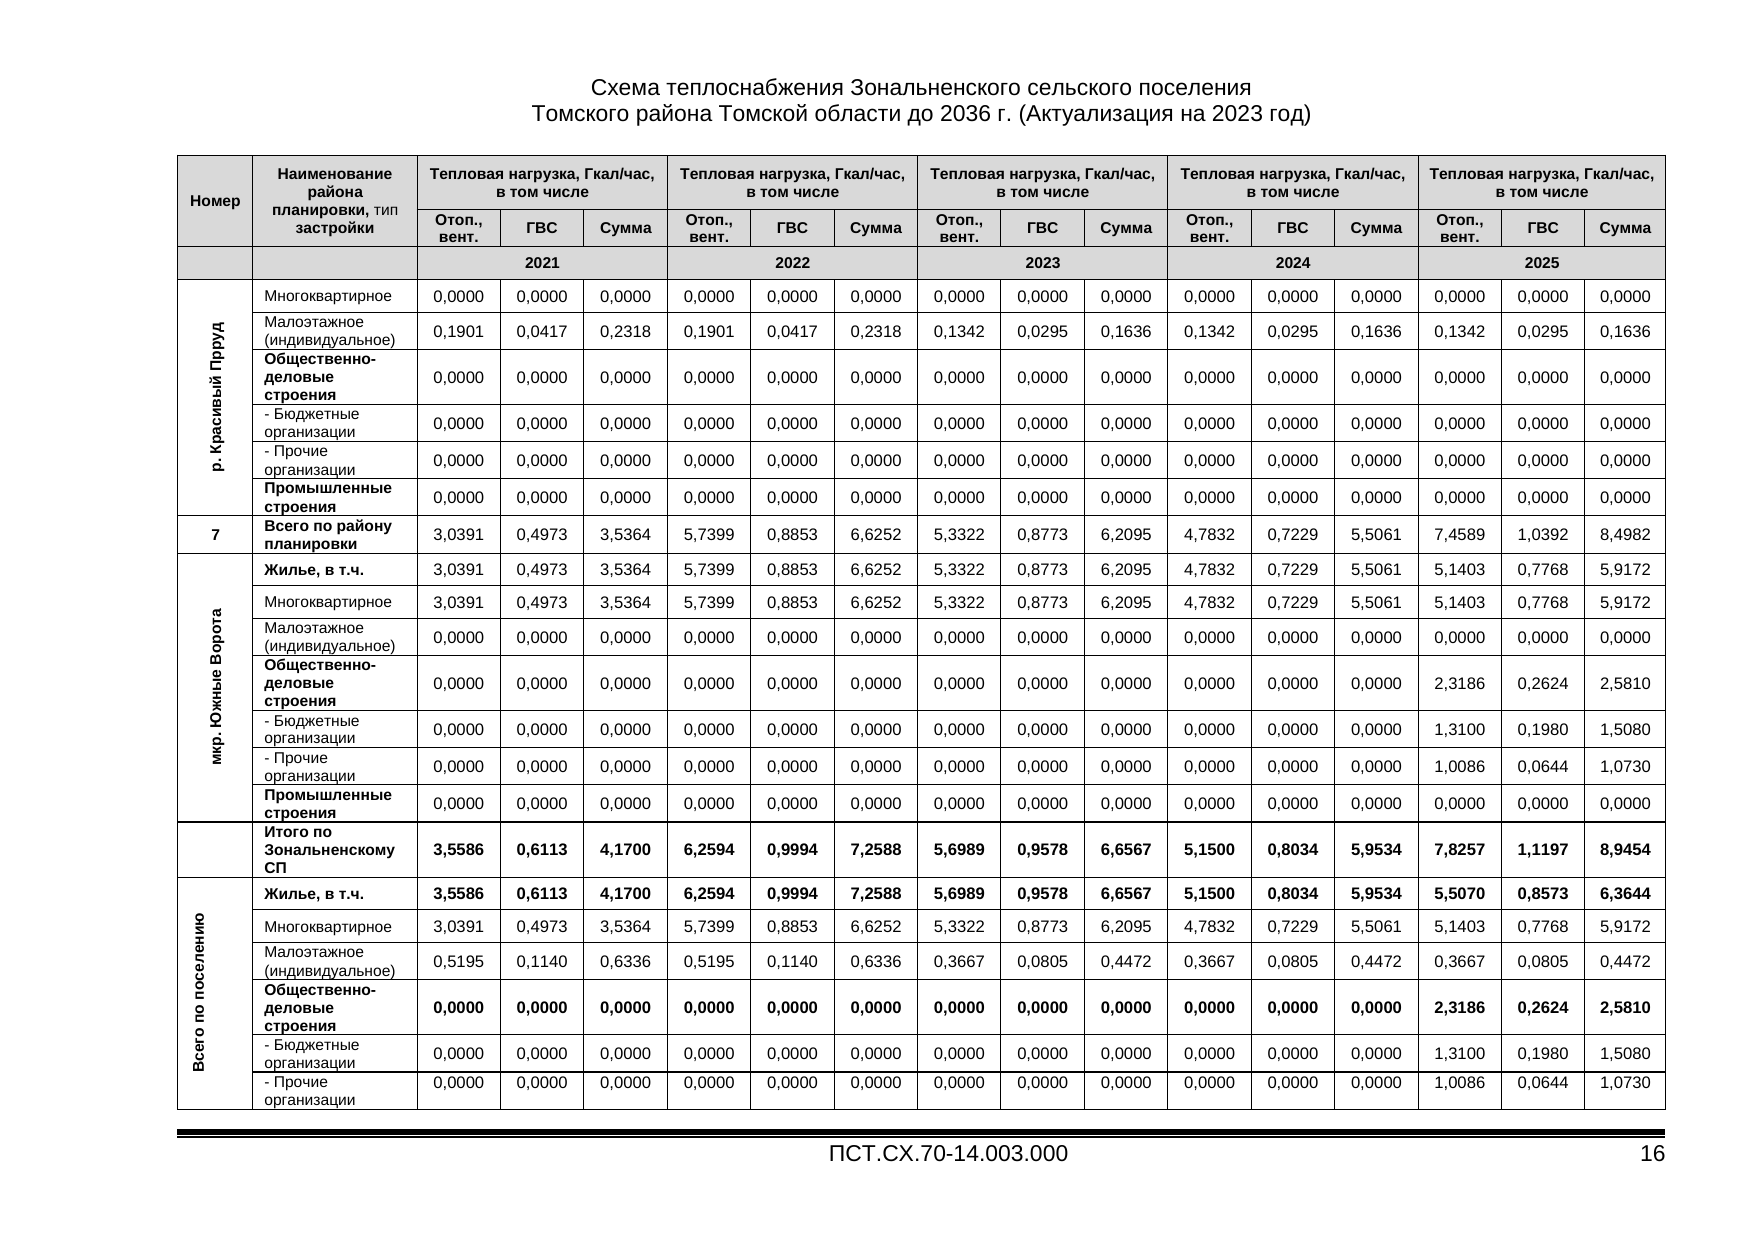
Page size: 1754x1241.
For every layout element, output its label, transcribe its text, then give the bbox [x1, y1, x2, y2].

table_cell 0,0000 [1252, 711, 1334, 747]
table_cell - Бюджетные организации [253, 1035, 417, 1071]
table_cell 0,0000 [418, 1073, 500, 1108]
table_cell [178, 823, 252, 877]
table_cell 0,2318 [584, 313, 667, 349]
table_cell 0,5195 [418, 943, 500, 979]
table_cell 0,1980 [1502, 1035, 1584, 1071]
table_cell 0,0000 [1252, 479, 1334, 515]
table_cell 0,0000 [501, 619, 583, 655]
table_cell 0,0000 [1001, 1035, 1084, 1071]
table_cell 0,0000 [1335, 619, 1418, 655]
table_cell 0,0000 [918, 619, 1000, 655]
table_cell 0,0000 [501, 1073, 583, 1108]
table_cell 0,1342 [1419, 313, 1501, 349]
table_cell 0,1636 [1585, 313, 1665, 349]
table_cell 6,6252 [835, 516, 917, 552]
table_cell 0,0000 [668, 785, 750, 821]
table_cell 0,0000 [1419, 479, 1501, 515]
table_cell 0,0000 [1001, 442, 1084, 478]
table_cell 4,7832 [1168, 554, 1251, 585]
table_cell 0,0000 [1252, 442, 1334, 478]
table_cell 0,0000 [1335, 1035, 1418, 1071]
table_cell 0,0000 [501, 785, 583, 821]
table_cell 0,0000 [1168, 442, 1251, 478]
table_cell 7,4589 [1419, 516, 1501, 552]
table_cell 1,0086 [1419, 748, 1501, 784]
table_cell 0,0000 [1335, 1073, 1418, 1108]
table_cell 5,3322 [918, 910, 1000, 942]
table_cell 0,0000 [835, 980, 917, 1034]
table_header Номер [178, 156, 252, 246]
table_cell 7,2588 [835, 823, 917, 877]
table_cell 6,6252 [835, 586, 917, 618]
table_cell Сумма [1335, 210, 1418, 246]
table_cell 0,8773 [1001, 554, 1084, 585]
table_cell 0,1901 [418, 313, 500, 349]
table_cell 3,5364 [584, 554, 667, 585]
table_cell 0,0000 [918, 280, 1000, 312]
table_cell 0,0000 [584, 442, 667, 478]
table_cell 2024 [1168, 247, 1418, 279]
table_cell 0,0000 [1001, 785, 1084, 821]
table_cell 0,0000 [1252, 980, 1334, 1034]
table_cell 0,0000 [1001, 748, 1084, 784]
table_cell 0,6336 [584, 943, 667, 979]
table_cell 0,0000 [1419, 785, 1501, 821]
table_cell Многоквартирное [253, 586, 417, 618]
table_cell 0,0000 [1585, 442, 1665, 478]
table_cell 0,0000 [1335, 405, 1418, 441]
table_cell 0,0000 [1168, 1035, 1251, 1071]
table_cell 6,2594 [668, 878, 750, 909]
table_cell 0,0417 [751, 313, 834, 349]
table_cell Общественно-деловые строения [253, 980, 417, 1034]
table_cell 4,7832 [1168, 910, 1251, 942]
table_cell 0,0000 [1502, 350, 1584, 404]
table_cell 0,0000 [918, 711, 1000, 747]
table_cell 0,0000 [1335, 656, 1418, 710]
table_cell 5,7399 [668, 516, 750, 552]
table_cell 5,1403 [1419, 554, 1501, 585]
table_cell 4,1700 [584, 823, 667, 877]
table_cell 0,0000 [1335, 479, 1418, 515]
table_cell 0,0000 [501, 479, 583, 515]
table_cell 0,0000 [918, 656, 1000, 710]
table_cell 6,2594 [668, 823, 750, 877]
table_cell Отоп., вент. [668, 210, 750, 246]
table_cell 6,2095 [1085, 516, 1167, 552]
table_cell мкр. Южные Ворота [178, 554, 252, 821]
table_cell 0,0000 [1085, 442, 1167, 478]
table_cell 0,4973 [501, 586, 583, 618]
table_cell 0,6336 [835, 943, 917, 979]
table_cell 0,0000 [1085, 350, 1167, 404]
table_cell 2,3186 [1419, 656, 1501, 710]
table_cell 4,1700 [584, 878, 667, 909]
table_cell 0,0000 [1419, 350, 1501, 404]
table_cell 0,0000 [751, 619, 834, 655]
table_cell 0,1636 [1085, 313, 1167, 349]
table_cell 0,1140 [501, 943, 583, 979]
table_cell 0,0000 [584, 656, 667, 710]
table_cell 0,8773 [1001, 516, 1084, 552]
table_cell 0,0000 [1001, 619, 1084, 655]
table_cell ГВС [1252, 210, 1334, 246]
table_cell 0,7768 [1502, 554, 1584, 585]
table_cell 0,0000 [418, 619, 500, 655]
table_cell 3,5364 [584, 910, 667, 942]
table_cell Сумма [1585, 210, 1665, 246]
table_cell 0,0000 [918, 479, 1000, 515]
table_cell 0,0805 [1001, 943, 1084, 979]
table_cell 0,0000 [584, 280, 667, 312]
table_cell 0,0000 [1085, 405, 1167, 441]
table_cell 0,0000 [1335, 980, 1418, 1034]
table_cell 0,0000 [1001, 280, 1084, 312]
table_cell 0,0000 [1252, 785, 1334, 821]
table_cell 0,0000 [1085, 619, 1167, 655]
table_header Тепловая нагрузка, Гкал/час, в том числе [668, 156, 917, 209]
table_cell 0,0000 [501, 1035, 583, 1071]
table_cell 0,0000 [751, 479, 834, 515]
table_cell 6,6252 [835, 910, 917, 942]
table_cell 5,3322 [918, 554, 1000, 585]
table_cell 0,0000 [1168, 980, 1251, 1034]
table_cell 0,0000 [1335, 442, 1418, 478]
table_cell 0,0000 [918, 980, 1000, 1034]
table_cell 0,0000 [668, 350, 750, 404]
table_cell 0,0000 [584, 980, 667, 1034]
table_cell 5,9534 [1335, 878, 1418, 909]
table_cell ГВС [1502, 210, 1584, 246]
table_cell 0,3667 [918, 943, 1000, 979]
table_cell - Прочие организации [253, 442, 417, 478]
table_cell 0,0000 [1252, 280, 1334, 312]
table_cell 0,0000 [1419, 405, 1501, 441]
table_cell 0,0000 [1168, 350, 1251, 404]
table_cell Сумма [835, 210, 917, 246]
table_cell 0,0000 [835, 656, 917, 710]
table_cell 0,0000 [835, 1073, 917, 1108]
table_cell 0,9994 [751, 878, 834, 909]
table_cell Сумма [584, 210, 667, 246]
table_cell 0,0000 [418, 405, 500, 441]
table_cell 0,0000 [668, 479, 750, 515]
table_cell 6,6567 [1085, 878, 1167, 909]
table_cell 0,0000 [835, 350, 917, 404]
table_cell 0,0000 [1168, 785, 1251, 821]
table_cell 0,1342 [918, 313, 1000, 349]
table_cell 5,6989 [918, 823, 1000, 877]
table_cell 3,5586 [418, 823, 500, 877]
table_cell 0,0295 [1252, 313, 1334, 349]
table_cell 5,5061 [1335, 516, 1418, 552]
table_cell 0,0000 [1585, 405, 1665, 441]
table_cell 0,8773 [1001, 910, 1084, 942]
table_cell 0,8034 [1252, 878, 1334, 909]
table_cell 5,9172 [1585, 586, 1665, 618]
table_cell 0,8773 [1001, 586, 1084, 618]
table_cell 0,0000 [418, 748, 500, 784]
table_cell 1,0086 [1419, 1073, 1501, 1108]
table_cell 7,2588 [835, 878, 917, 909]
table_cell 0,0000 [918, 748, 1000, 784]
table_cell 0,0000 [1085, 1035, 1167, 1071]
table_cell 0,0000 [584, 1035, 667, 1071]
table_cell 0,0000 [418, 350, 500, 404]
table_cell 0,0000 [751, 1073, 834, 1108]
table_cell 0,0000 [751, 280, 834, 312]
table_cell 2,3186 [1419, 980, 1501, 1034]
table_cell 5,7399 [668, 910, 750, 942]
table_cell 0,0000 [751, 442, 834, 478]
table_cell [253, 247, 417, 279]
table_cell 5,5061 [1335, 910, 1418, 942]
table_cell 0,6113 [501, 878, 583, 909]
table_cell Жилье, в т.ч. [253, 878, 417, 909]
table_cell 0,0000 [668, 619, 750, 655]
table_cell 2023 [918, 247, 1167, 279]
table_cell 0,0000 [1502, 405, 1584, 441]
table_cell 0,0000 [501, 405, 583, 441]
table_cell 0,0000 [1168, 748, 1251, 784]
table_cell Отоп., вент. [1168, 210, 1251, 246]
table_cell 0,0000 [918, 1035, 1000, 1071]
table_cell 0,7768 [1502, 586, 1584, 618]
table_cell 0,0000 [1585, 619, 1665, 655]
table_cell 0,0644 [1502, 748, 1584, 784]
table_cell Малоэтажное (индивидуальное) [253, 619, 417, 655]
table_cell 5,5070 [1419, 878, 1501, 909]
table_cell Мкр. Красивый Прруд [178, 280, 252, 515]
table_cell 0,0000 [668, 711, 750, 747]
table_cell 0,0000 [501, 748, 583, 784]
table_cell Жилье, в т.ч. [253, 554, 417, 585]
table_cell 0,8853 [751, 910, 834, 942]
table_cell 0,0000 [1252, 748, 1334, 784]
table_cell 0,0000 [1085, 711, 1167, 747]
table_cell 6,2095 [1085, 910, 1167, 942]
table_cell 0,0000 [1335, 785, 1418, 821]
table_cell 5,1403 [1419, 910, 1501, 942]
table_cell 0,0000 [1335, 748, 1418, 784]
table_cell ГВС [501, 210, 583, 246]
table_cell 6,6567 [1085, 823, 1167, 877]
table_cell 0,0000 [1502, 280, 1584, 312]
table_cell 2,5810 [1585, 656, 1665, 710]
table_cell ГВС [751, 210, 834, 246]
table_cell 0,0000 [835, 1035, 917, 1071]
table_cell 0,2318 [835, 313, 917, 349]
table_cell 5,9172 [1585, 554, 1665, 585]
table_cell 0,0417 [501, 313, 583, 349]
table_cell 0,0000 [1252, 656, 1334, 710]
table_cell 0,1342 [1168, 313, 1251, 349]
table_cell 0,0000 [418, 442, 500, 478]
table_cell 0,0000 [1085, 980, 1167, 1034]
table_cell 0,0000 [751, 656, 834, 710]
table_cell 0,0000 [668, 280, 750, 312]
table_cell 0,0000 [835, 748, 917, 784]
table_cell 2022 [668, 247, 917, 279]
table_cell 0,0000 [918, 350, 1000, 404]
table_cell 0,0000 [835, 442, 917, 478]
table_cell 0,0000 [584, 711, 667, 747]
table_header Тепловая нагрузка, Гкал/час, в том числе [918, 156, 1167, 209]
table_cell 0,1140 [751, 943, 834, 979]
table_cell 0,8573 [1502, 878, 1584, 909]
table_cell 0,0000 [1252, 405, 1334, 441]
table_cell 0,4973 [501, 516, 583, 552]
table_cell 0,0000 [1502, 619, 1584, 655]
table_cell 0,0000 [584, 350, 667, 404]
table_cell 0,0000 [1168, 711, 1251, 747]
table_cell 0,0000 [418, 785, 500, 821]
table_cell 0,0000 [1168, 1073, 1251, 1108]
table_cell 5,5061 [1335, 554, 1418, 585]
table_cell 1,5080 [1585, 711, 1665, 747]
table_cell 0,7229 [1252, 910, 1334, 942]
table_cell 0,2624 [1502, 980, 1584, 1034]
table_cell 6,2095 [1085, 586, 1167, 618]
table_cell 0,0000 [668, 1035, 750, 1071]
table_cell 1,0730 [1585, 748, 1665, 784]
table_cell Многоквартирное [253, 280, 417, 312]
table_cell 1,1197 [1502, 823, 1584, 877]
table_cell 0,0000 [1335, 711, 1418, 747]
table_cell 0,0000 [751, 785, 834, 821]
table_cell 0,1901 [668, 313, 750, 349]
table_cell 3,0391 [418, 554, 500, 585]
table_cell Общественно-деловые строения [253, 350, 417, 404]
table_cell 0,0000 [418, 1035, 500, 1071]
table_cell 0,9578 [1001, 878, 1084, 909]
table_cell 0,0000 [418, 711, 500, 747]
table_cell 0,0000 [1085, 280, 1167, 312]
table_cell 0,0000 [1001, 405, 1084, 441]
table_cell 3,5364 [584, 586, 667, 618]
table_cell 0,0000 [1502, 479, 1584, 515]
table_cell 0,0000 [584, 479, 667, 515]
table_cell 0,0000 [1335, 350, 1418, 404]
table_cell Промышленные строения [253, 785, 417, 821]
table_cell 4,7832 [1168, 516, 1251, 552]
table_cell 0,0000 [1502, 442, 1584, 478]
table_cell 6,3644 [1585, 878, 1665, 909]
table_cell 1,5080 [1585, 1035, 1665, 1071]
table_cell 0,0000 [1252, 350, 1334, 404]
table_cell 4,7832 [1168, 586, 1251, 618]
table_cell 0,4472 [1585, 943, 1665, 979]
table_cell [178, 247, 252, 279]
table_cell 0,0000 [835, 711, 917, 747]
table_cell 0,0000 [418, 656, 500, 710]
table_cell 0,0000 [1168, 656, 1251, 710]
table_cell Малоэтажное (индивидуальное) [253, 313, 417, 349]
table_cell 0,0000 [668, 656, 750, 710]
table_cell 0,0000 [1168, 280, 1251, 312]
table_cell 0,0805 [1252, 943, 1334, 979]
table_cell 0,0000 [835, 619, 917, 655]
table_cell 0,5195 [668, 943, 750, 979]
table_cell 0,0000 [1252, 1035, 1334, 1071]
table_cell 3,0391 [418, 516, 500, 552]
table_cell 1,3100 [1419, 711, 1501, 747]
table_cell 0,0000 [1168, 405, 1251, 441]
table_cell 0,0000 [1085, 748, 1167, 784]
table_cell 7,8257 [1419, 823, 1501, 877]
table_cell 0,0000 [418, 980, 500, 1034]
table_cell 0,8853 [751, 586, 834, 618]
table_cell ГВС [1001, 210, 1084, 246]
table_cell 0,0000 [1085, 479, 1167, 515]
table_cell - Бюджетные организации [253, 405, 417, 441]
table_cell 0,8034 [1252, 823, 1334, 877]
table_cell 0,0805 [1502, 943, 1584, 979]
table_cell 0,0000 [1001, 656, 1084, 710]
table_cell 0,0000 [1085, 1073, 1167, 1108]
table_cell 0,0000 [1252, 1073, 1334, 1108]
table_cell 0,0000 [918, 405, 1000, 441]
table_cell 0,6113 [501, 823, 583, 877]
table_cell 5,7399 [668, 554, 750, 585]
table_cell 0,0000 [1001, 479, 1084, 515]
table_cell 0,0000 [835, 280, 917, 312]
table_cell 0,0000 [751, 1035, 834, 1071]
table_cell 0,8853 [751, 516, 834, 552]
table_cell 5,5061 [1335, 586, 1418, 618]
table_cell 0,0000 [501, 442, 583, 478]
table_header Тепловая нагрузка, Гкал/час, в том числе [1419, 156, 1665, 209]
table_cell 0,0000 [418, 479, 500, 515]
table_cell Общественно-деловые строения [253, 656, 417, 710]
table_cell 5,9534 [1335, 823, 1418, 877]
table_cell 0,0000 [1085, 656, 1167, 710]
table_cell 0,0000 [668, 442, 750, 478]
table_cell 0,0000 [835, 785, 917, 821]
table_cell 0,0000 [751, 350, 834, 404]
table_cell 0,7768 [1502, 910, 1584, 942]
table_cell 0,0000 [584, 785, 667, 821]
table_cell 2021 [418, 247, 667, 279]
table_cell 0,0000 [1585, 350, 1665, 404]
table_cell 0,0000 [1168, 479, 1251, 515]
table_cell 0,0000 [668, 980, 750, 1034]
table_cell 2025 [1419, 247, 1665, 279]
table_cell 6,6252 [835, 554, 917, 585]
table_cell 5,7399 [668, 586, 750, 618]
table_cell 0,0000 [1585, 479, 1665, 515]
table_cell 0,0000 [751, 405, 834, 441]
table_cell 3,5586 [418, 878, 500, 909]
table_cell 3,0391 [418, 910, 500, 942]
table_cell 0,4472 [1335, 943, 1418, 979]
table_cell Сумма [1085, 210, 1167, 246]
table_cell 0,0000 [1419, 619, 1501, 655]
table_cell 0,0000 [668, 748, 750, 784]
table_cell 0,9578 [1001, 823, 1084, 877]
table_cell - Прочие организации [253, 748, 417, 784]
table_cell 0,4973 [501, 910, 583, 942]
table_cell Всего по поселению [178, 878, 252, 1108]
table_cell 0,0000 [1168, 619, 1251, 655]
table_cell 6,2095 [1085, 554, 1167, 585]
table_cell 0,0000 [918, 442, 1000, 478]
table_cell 5,1403 [1419, 586, 1501, 618]
table_cell 0,0000 [918, 1073, 1000, 1108]
table_cell 3,0391 [418, 586, 500, 618]
table_cell Всего по району планировки [253, 516, 417, 552]
table_cell 2,5810 [1585, 980, 1665, 1034]
table_cell 0,7229 [1252, 586, 1334, 618]
table_cell 0,0000 [1585, 280, 1665, 312]
table_cell 0,0644 [1502, 1073, 1584, 1108]
table_cell 0,4973 [501, 554, 583, 585]
table_cell 1,0392 [1502, 516, 1584, 552]
table_cell 1,3100 [1419, 1035, 1501, 1071]
table_cell 5,3322 [918, 586, 1000, 618]
table_cell 0,0000 [751, 748, 834, 784]
table_cell Итого по Зональненскому СП [253, 823, 417, 877]
table_cell 0,0295 [1001, 313, 1084, 349]
table_cell 5,1500 [1168, 823, 1251, 877]
table_cell 0,7229 [1252, 554, 1334, 585]
table_cell 0,0000 [1419, 442, 1501, 478]
table_cell 5,1500 [1168, 878, 1251, 909]
table_cell 0,0000 [668, 405, 750, 441]
table_cell 0,1636 [1335, 313, 1418, 349]
table_cell Промышленные строения [253, 479, 417, 515]
table_cell Отоп., вент. [1419, 210, 1501, 246]
table_cell 0,8853 [751, 554, 834, 585]
table_cell 5,6989 [918, 878, 1000, 909]
table_cell 0,0000 [501, 711, 583, 747]
table_cell 0,0000 [1502, 785, 1584, 821]
table_cell 0,0000 [1001, 711, 1084, 747]
table_cell 0,4472 [1085, 943, 1167, 979]
table_cell 0,0000 [1001, 350, 1084, 404]
table_cell 0,0295 [1502, 313, 1584, 349]
table_cell 0,0000 [584, 748, 667, 784]
table_cell 0,0000 [1585, 785, 1665, 821]
table_header Наименование района планировки, тип застройки [253, 156, 417, 246]
table_cell 5,9172 [1585, 910, 1665, 942]
table_cell 3,5364 [584, 516, 667, 552]
table_cell 0,1980 [1502, 711, 1584, 747]
table_cell - Бюджетные организации [253, 711, 417, 747]
table_cell Многоквартирное [253, 910, 417, 942]
table_header Тепловая нагрузка, Гкал/час, в том числе [1168, 156, 1418, 209]
table_cell 5,3322 [918, 516, 1000, 552]
table_cell Малоэтажное (индивидуальное) [253, 943, 417, 979]
table_cell - Прочие организации [253, 1073, 417, 1108]
table_cell 0,3667 [1419, 943, 1501, 979]
table_cell 0,0000 [501, 980, 583, 1034]
table_cell 0,0000 [918, 785, 1000, 821]
table_cell 0,0000 [501, 656, 583, 710]
table_cell 0,0000 [1001, 980, 1084, 1034]
table_cell 0,0000 [584, 405, 667, 441]
table_cell 0,7229 [1252, 516, 1334, 552]
table_cell 0,0000 [835, 405, 917, 441]
table_cell 0,0000 [835, 479, 917, 515]
table_cell 0,0000 [584, 619, 667, 655]
table_cell 0,0000 [584, 1073, 667, 1108]
table_cell 0,2624 [1502, 656, 1584, 710]
table_cell 0,0000 [751, 711, 834, 747]
table_cell 1,0730 [1585, 1073, 1665, 1108]
table_cell 0,0000 [501, 280, 583, 312]
table_cell 0,0000 [668, 1073, 750, 1108]
table_cell 8,9454 [1585, 823, 1665, 877]
table_cell 0,0000 [1252, 619, 1334, 655]
table_cell 0,3667 [1168, 943, 1251, 979]
table_cell 0,0000 [1335, 280, 1418, 312]
table_cell 0,0000 [501, 350, 583, 404]
table_cell Отоп., вент. [418, 210, 500, 246]
table_cell 0,0000 [418, 280, 500, 312]
table_cell 7 [178, 516, 252, 552]
table_cell 0,0000 [1001, 1073, 1084, 1108]
table_cell Отоп., вент. [918, 210, 1000, 246]
table_cell 8,4982 [1585, 516, 1665, 552]
table_cell 0,9994 [751, 823, 834, 877]
table_cell 0,0000 [1085, 785, 1167, 821]
table_cell 0,0000 [751, 980, 834, 1034]
table_header Тепловая нагрузка, Гкал/час, в том числе [418, 156, 667, 209]
table_cell 0,0000 [1419, 280, 1501, 312]
